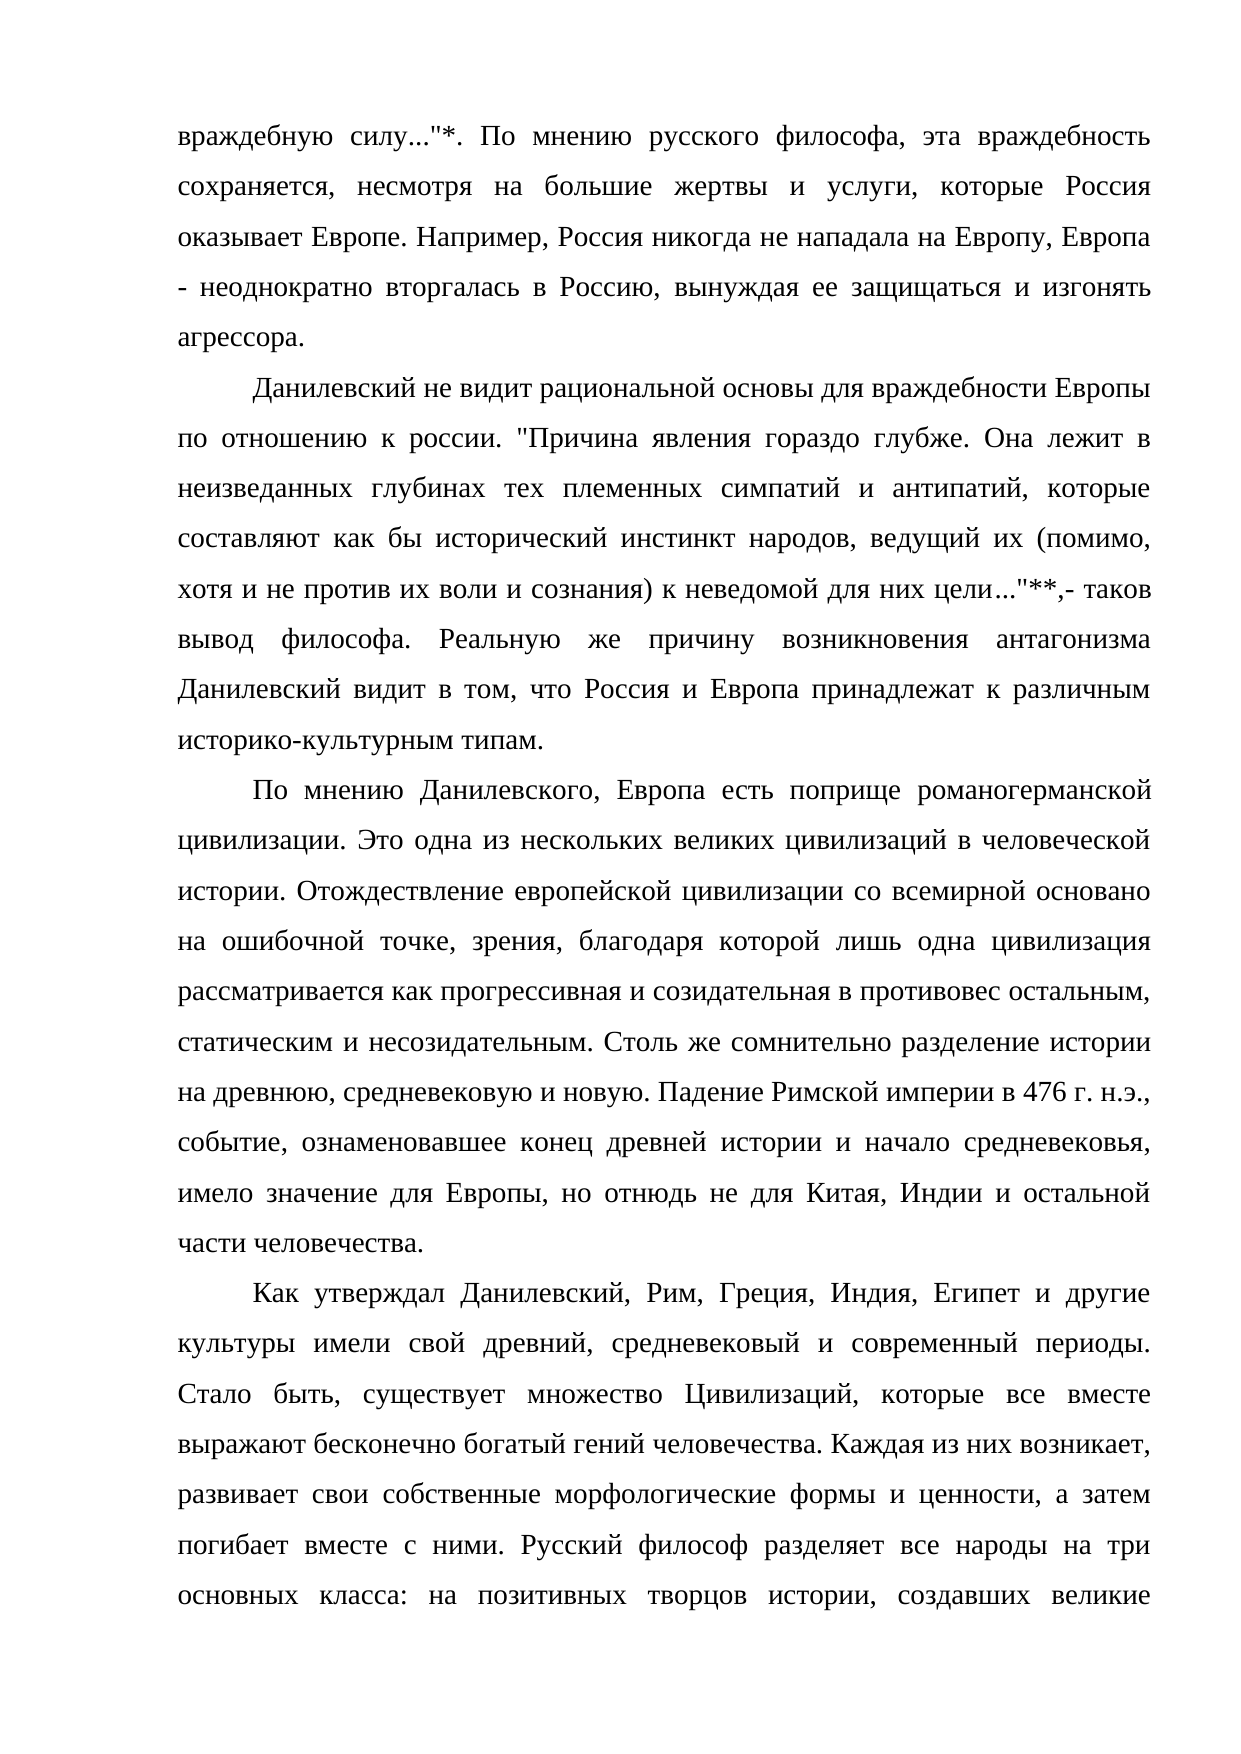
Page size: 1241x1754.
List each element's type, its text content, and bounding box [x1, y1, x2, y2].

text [177, 1275, 1152, 1611]
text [177, 118, 1152, 353]
text По мнению Данилевского, Европа есть поприще романогерманской цивилизации. Это одна из нескольких великих цивилизаций в человеческой истории. Отождествление европейской цивилизации со всемирной основано на ошибочной точке, зрения, благодаря которой лишь одна цивилизация рассматривается как прогрессивная и созидательная в противовес остальным, статическим и несозидательным. Столь же сомнительно разделение истории на древнюю, средневековую и новую. Падение Римской империи в 476 г. н.э., событие, ознаменовавшее конец древней истории и начало средневековья, имело значение для Европы, но отнюдь не для Китая, Индии и остальной части человечества. [177, 772, 1152, 1258]
text Данилевский не видит рациональной основы для враждебности Европы по отношению к россии. "Причина явления гораздо глубже. Она лежит в неизведанных глубинах тех племенных симпатий и антипатий, которые составляют как бы исторический инстинкт народов, ведущий их (помимо, хотя и не против их воли и сознания) к неведомой для них цели..."**,- таков вывод философа. Реальную же причину возникновения антагонизма Данилевский видит в том, что Россия и Европа принадлежат к различным историко-культурным типам. [177, 370, 1152, 755]
